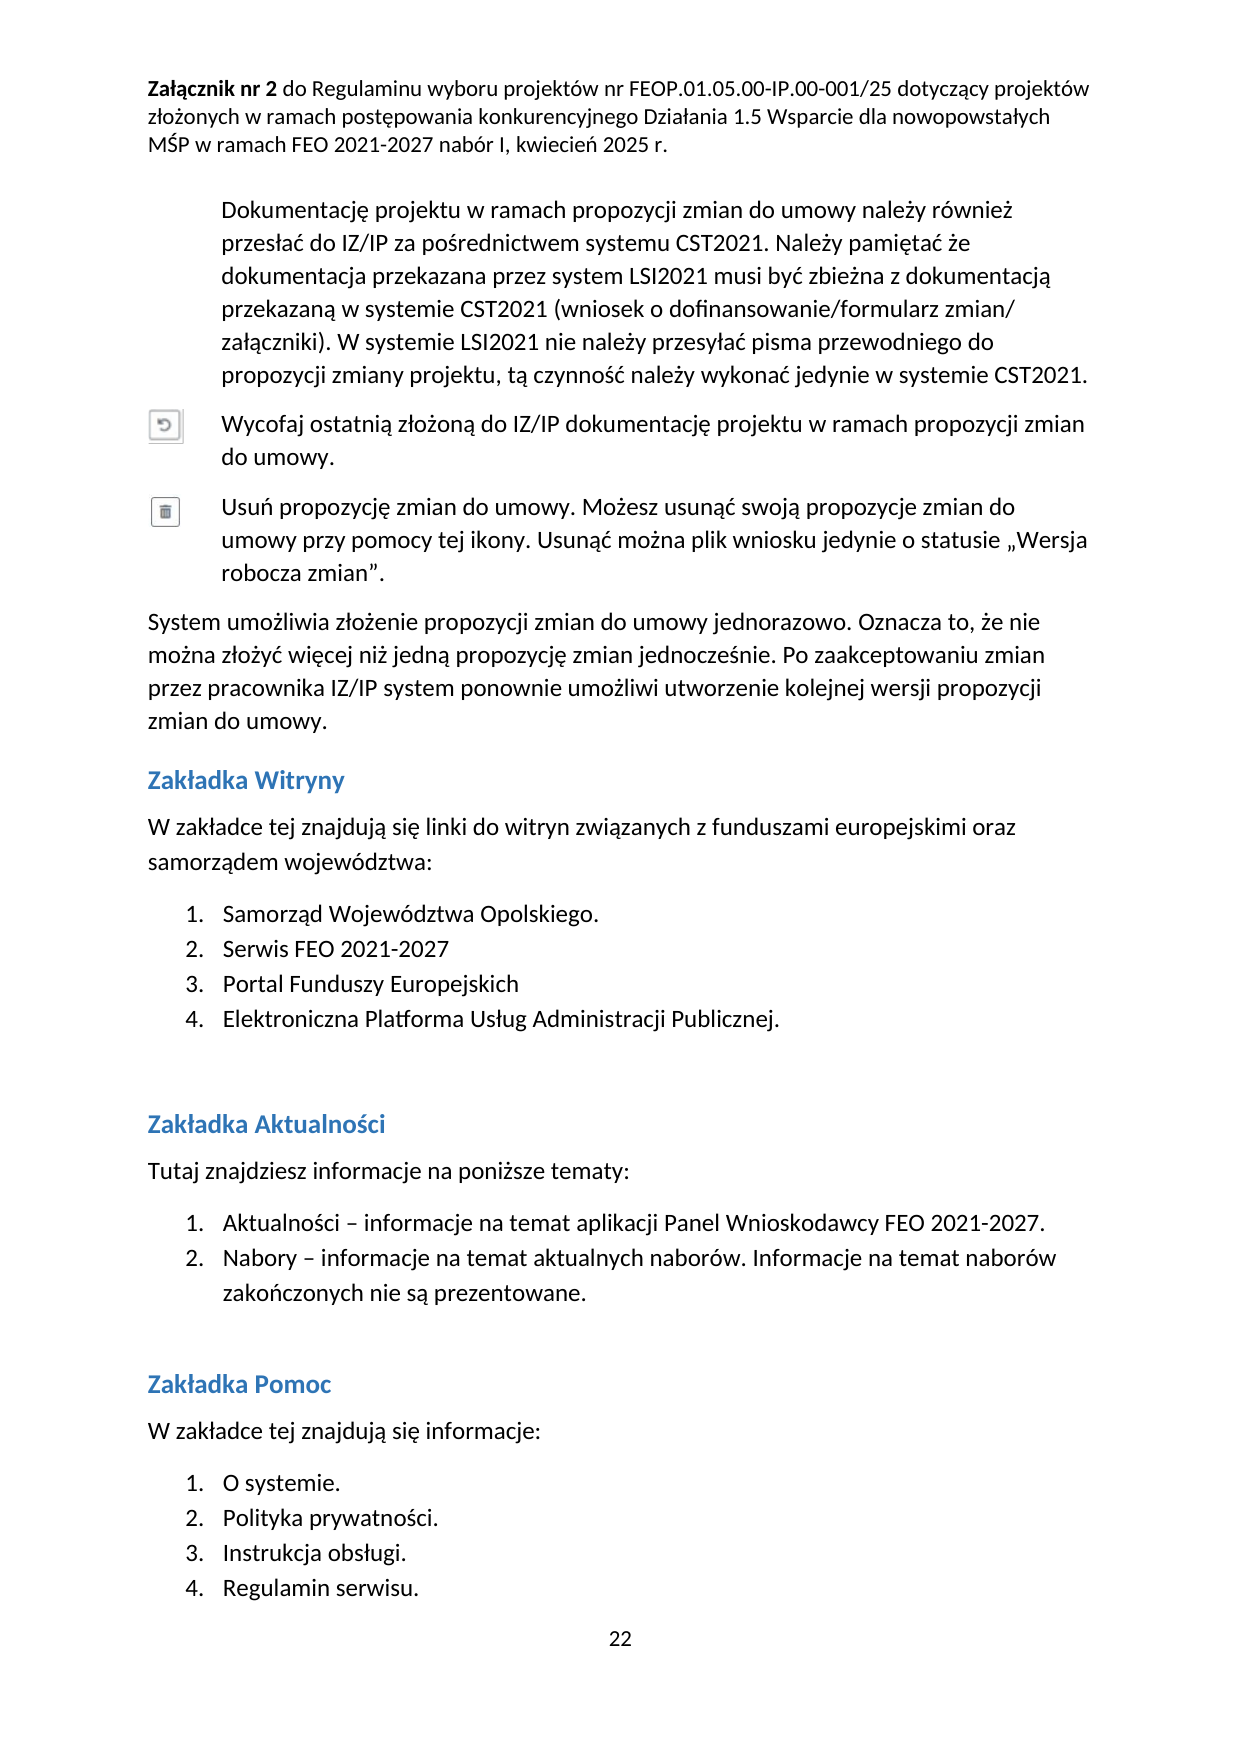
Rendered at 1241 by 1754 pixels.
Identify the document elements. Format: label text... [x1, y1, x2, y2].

list Aktualności – informacje na temat aplikacji Panel Wnioskodawcy FEO 2021-2027. [185, 1207, 1092, 1238]
list Serwis FEO 2021-2027 [185, 933, 1092, 963]
subtitle Zakładka Witryny [148, 763, 1092, 796]
subtitle Zakładka Aktualności [148, 1107, 1092, 1140]
list Nabory – informacje na temat aktualnych naborów. Informacje na temat naborów zakończonych nie są prezentowane. [185, 1242, 1092, 1308]
picture [148, 409, 185, 447]
list Instrukcja obsługi. [185, 1537, 1092, 1568]
text Dokumentację projektu w ramach propozycji zmian do umowy należy również przesłać do IZ/IP za pośrednictwem systemu CST2021. Należy pamiętać że dokumentacja przekazana przez system LSI2021 musi być zbieżna z dokumentacją przekazaną w systemie CST2021 (wniosek o dofinansowanie/formularz zmian/ załączniki). W systemie LSI2021 nie należy przesyłać pisma przewodniego do propozycji zmiany projektu, tą czynność należy wykonać jedynie w systemie CST2021. [221, 194, 1092, 389]
text W zakładce tej znajdują się linki do witryn związanych z funduszami europejskimi oraz samorządem województwa: [148, 811, 1092, 877]
list O systemie. [185, 1467, 1092, 1498]
list Elektroniczna Platforma Usług Administracji Publicznej. [185, 1003, 1092, 1033]
text Tutaj znajdziesz informacje na poniższe tematy: [148, 1156, 1092, 1186]
list Samorząd Województwa Opolskiego. [185, 898, 1092, 928]
list Polityka prywatności. [185, 1502, 1092, 1533]
text Wycofaj ostatnią złożoną do IZ/IP dokumentację projektu w ramach propozycji zmian do umowy. [221, 408, 1092, 472]
text W zakładce tej znajdują się informacje: [148, 1416, 1092, 1446]
picture [148, 494, 185, 531]
list Portal Funduszy Europejskich [185, 968, 1092, 998]
text System umożliwia złożenie propozycji zmian do umowy jednorazowo. Oznacza to, że nie można złożyć więcej niż jedną propozycję zmian jednocześnie. Po zaakceptowaniu zmian przez pracownika IZ/IP system ponownie umożliwi utworzenie kolejnej wersji propozycji zmian do umowy. [148, 606, 1092, 736]
text Usuń propozycję zmian do umowy. Możesz usunąć swoją propozycje zmian do umowy przy pomocy tej ikony. Usunąć można plik wniosku jedynie o statusie „Wersja robocza zmian”. [221, 491, 1092, 587]
list Regulamin serwisu. [185, 1572, 1092, 1603]
subtitle Zakładka Pomoc [148, 1367, 1092, 1400]
